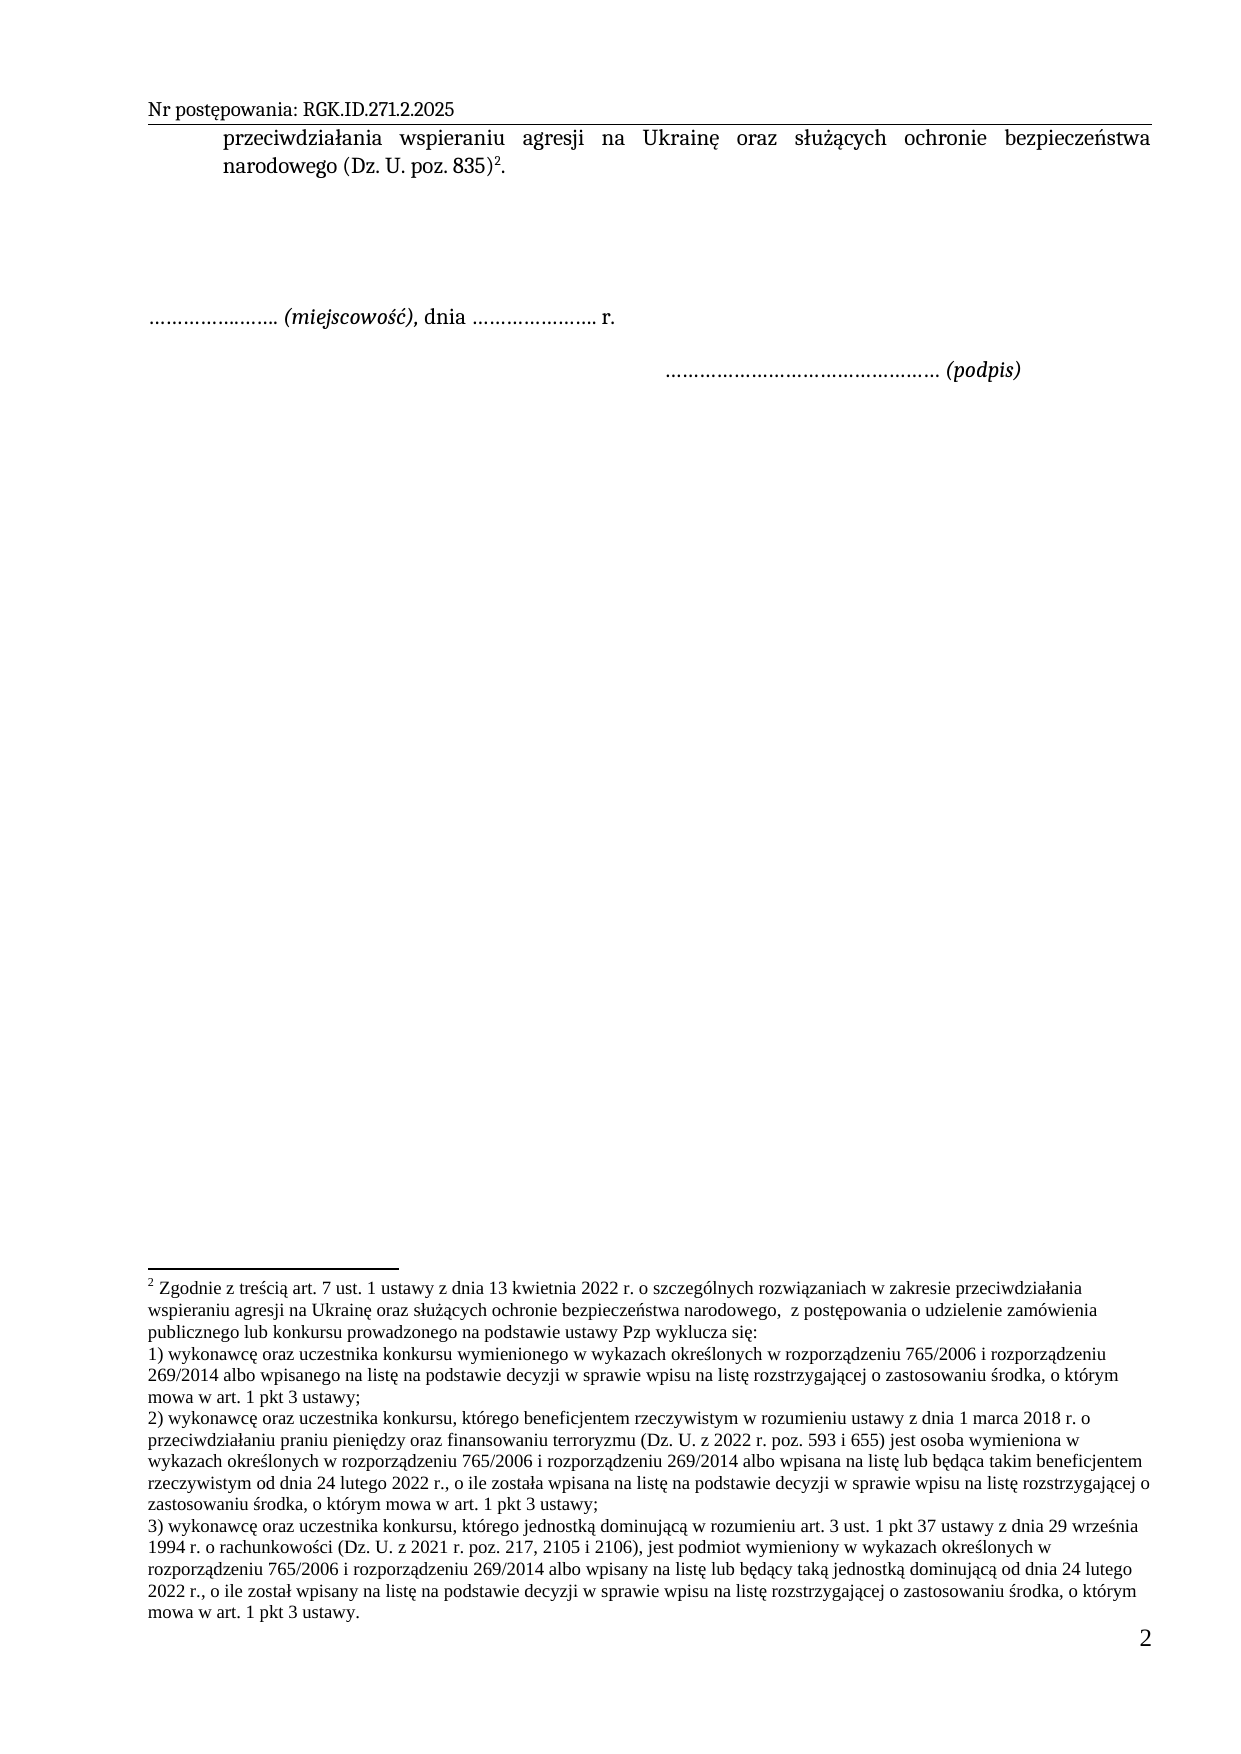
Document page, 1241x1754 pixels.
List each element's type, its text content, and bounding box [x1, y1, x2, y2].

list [185, 125, 1152, 179]
text ………………………………………… (podpis) [148, 356, 1152, 383]
text …………….……. (miejscowość), dnia …………………. r. [148, 304, 1152, 330]
